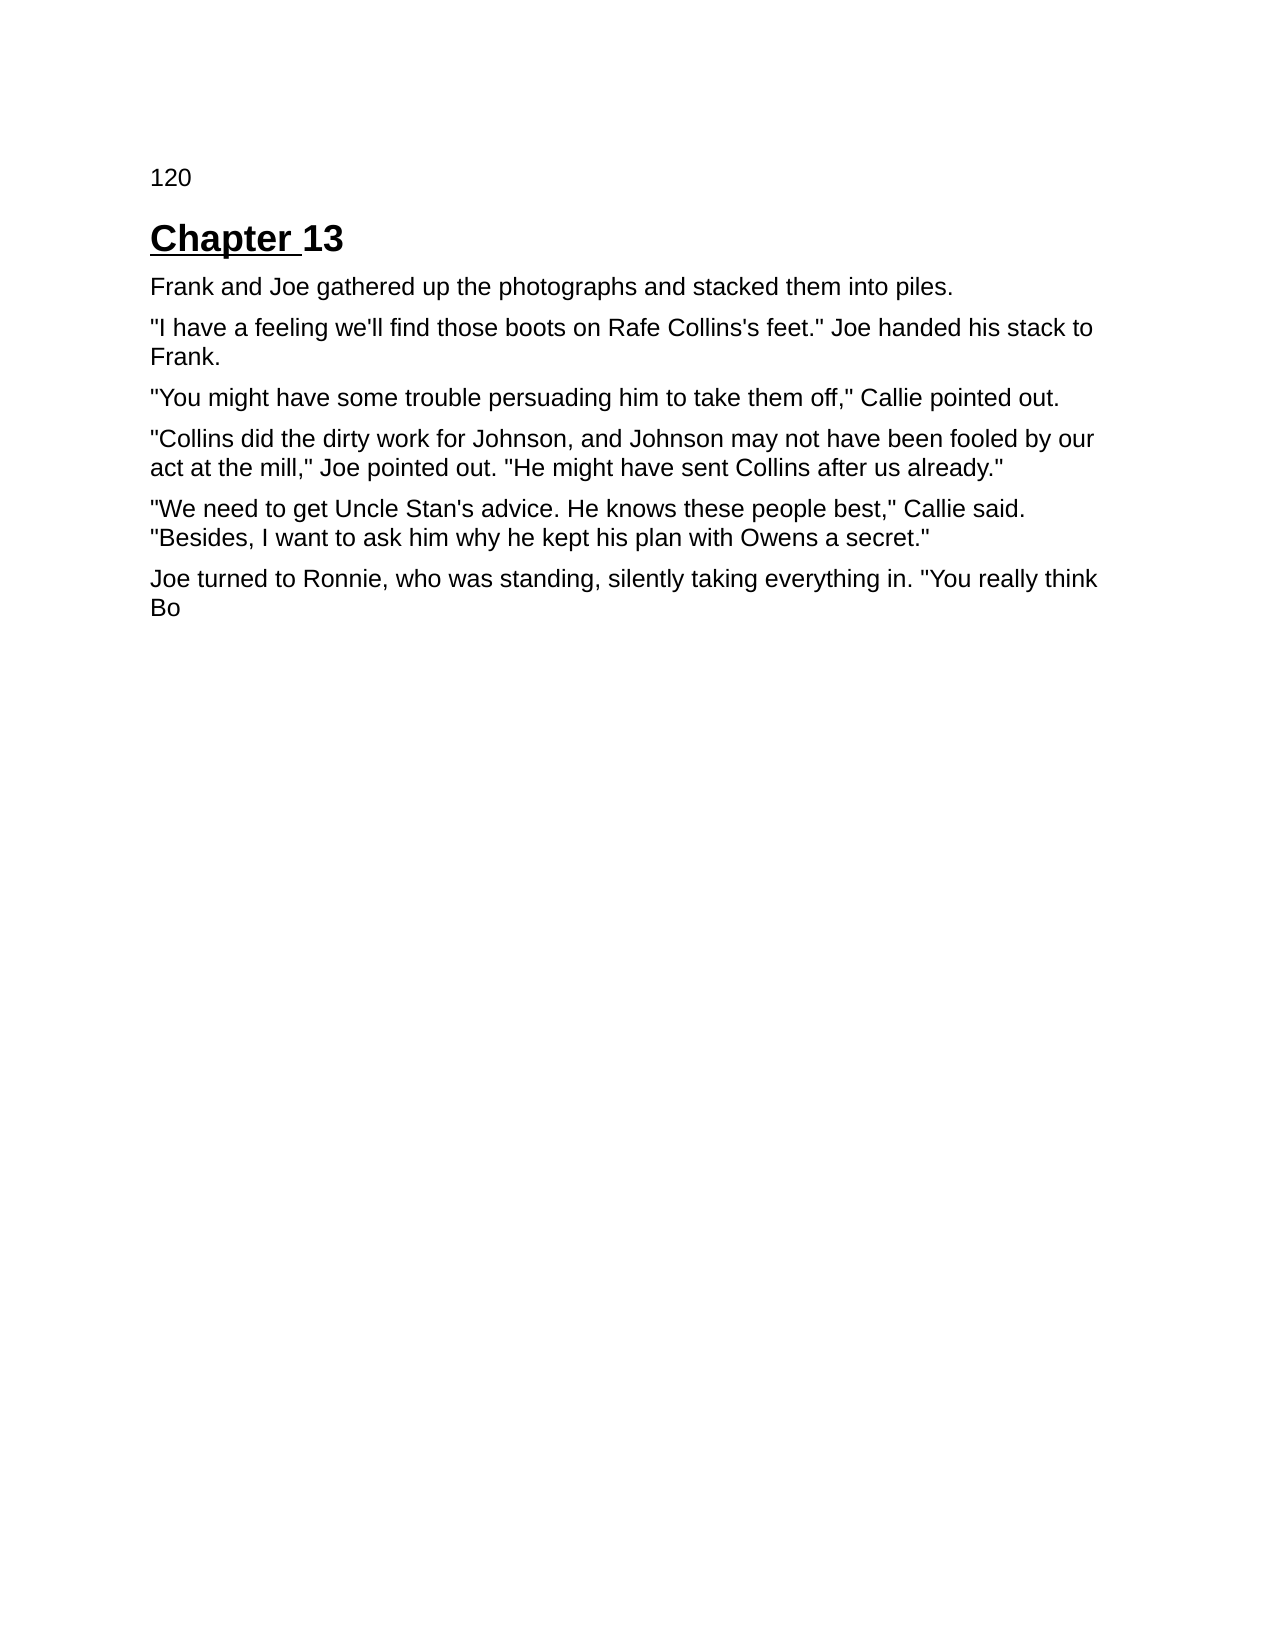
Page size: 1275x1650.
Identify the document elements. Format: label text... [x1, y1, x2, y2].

text "I have a feeling we'll find those boots on Rafe Collins's feet." Joe handed his stack to Frank. [150, 313, 1125, 371]
text "We need to get Uncle Stan's advice. He knows these people best," Callie said. "Besides, I want to ask him why he kept his plan with Owens a secret." [150, 494, 1125, 552]
text 120 [150, 162, 1125, 191]
text "You might have some trouble persuading him to take them off," Callie pointed out. [150, 383, 1125, 412]
text "Collins did the dirty work for Johnson, and Johnson may not have been fooled by our act at the mill," Joe pointed out. "He might have sent Collins after us already." [150, 424, 1125, 482]
subtitle Chapter 13 [150, 216, 1125, 259]
text Frank and Joe gathered up the photographs and stacked them into piles. [150, 272, 1125, 301]
text Joe turned to Ronnie, who was standing, silently taking everything in. "You really think Bo [150, 564, 1125, 622]
